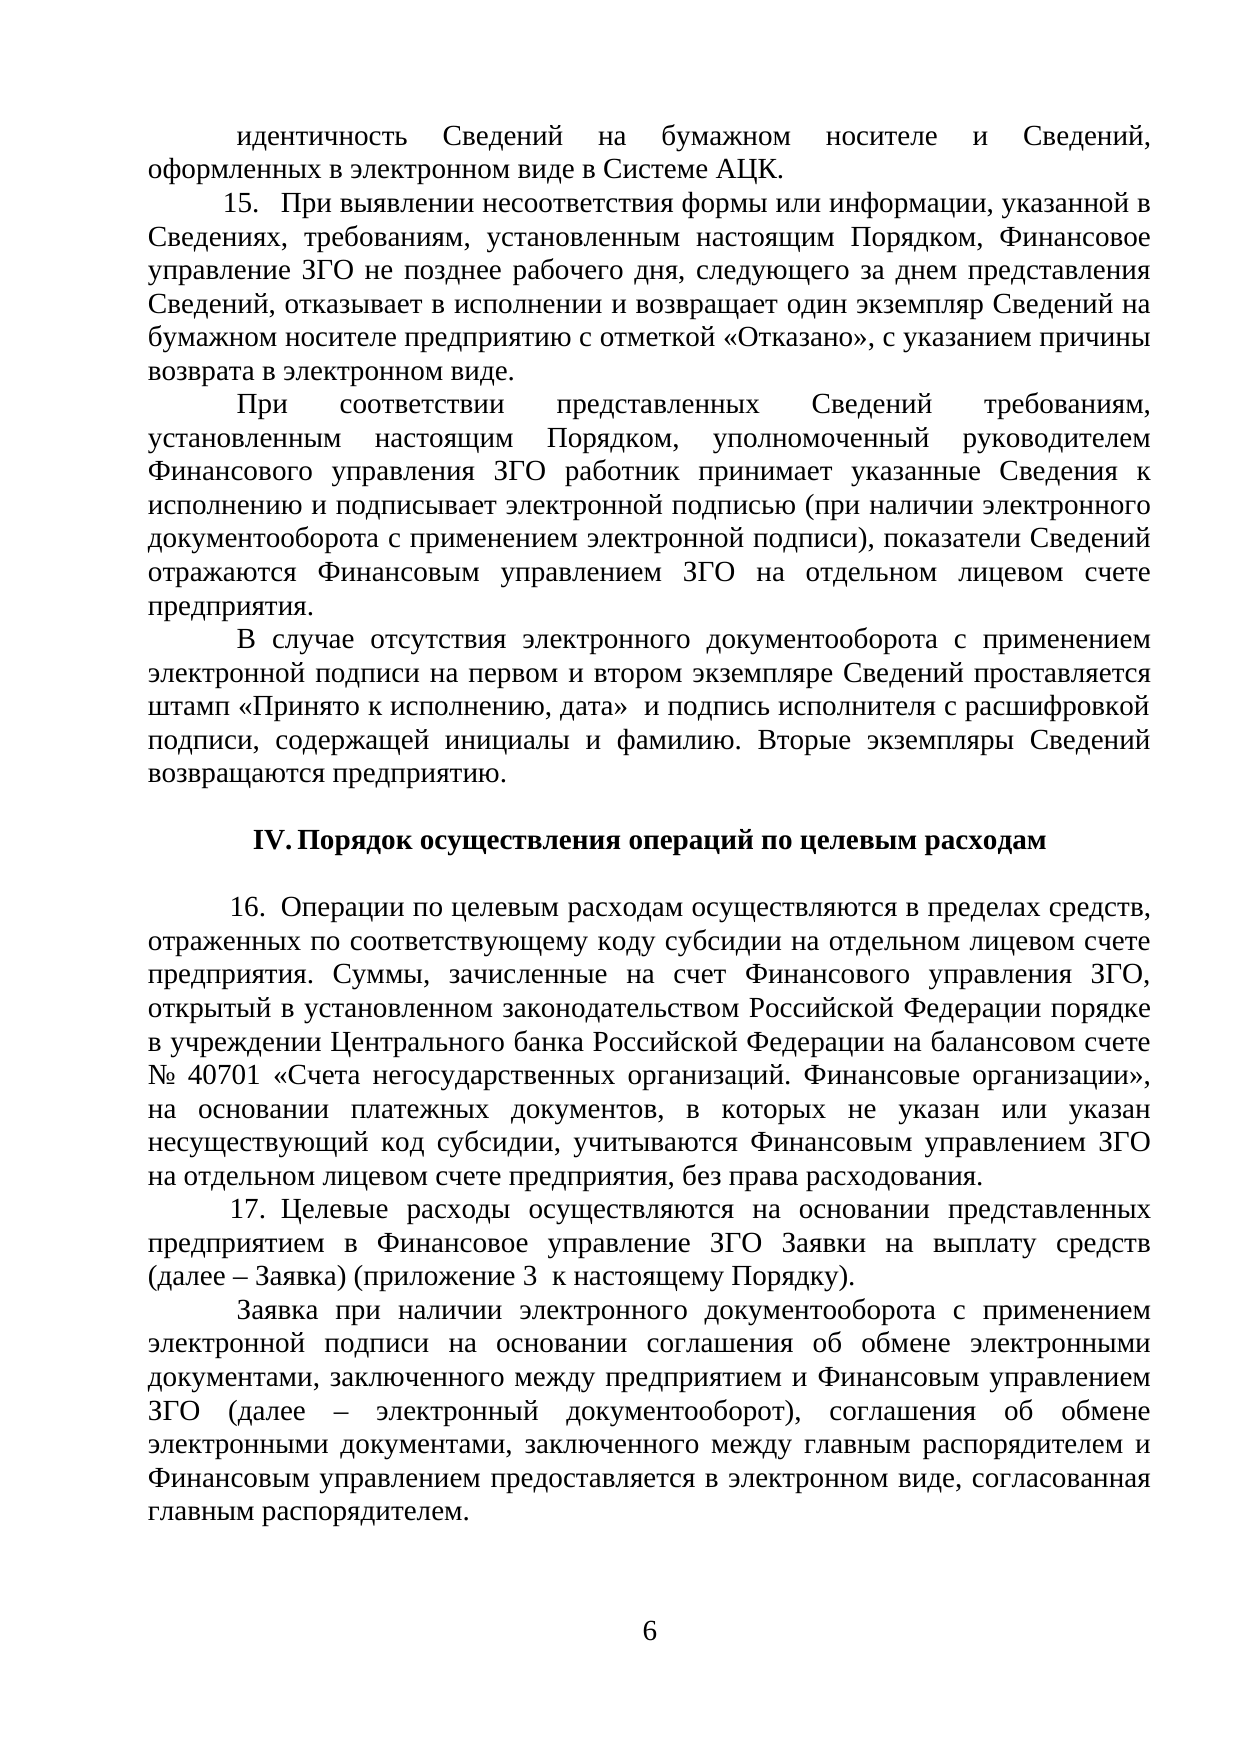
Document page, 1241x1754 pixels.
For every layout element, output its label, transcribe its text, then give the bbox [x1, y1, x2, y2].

list Целевые расходы осуществляются на основании представленных предприятием в Финансовое управление ЗГО Заявки на выплату средств (далее – Заявка) (приложение 3 к настоящему Порядку). [148, 1191, 1152, 1292]
text Заявка при наличии электронного документооборота с применением электронной подписи на основании соглашения об обмене электронными документами, заключенного между предприятием и Финансовым управлением ЗГО (далее – электронный документооборот), соглашения об обмене электронными документами, заключенного между главным распорядителем и Финансовым управлением предоставляется в электронном виде, согласованная главным распорядителем. [148, 1292, 1152, 1527]
list При выявлении несоответствия формы или информации, указанной в Сведениях, требованиям, установленным настоящим Порядком, Финансовое управление ЗГО не позднее рабочего дня, следующего за днем представления Сведений, отказывает в исполнении и возвращает один экземпляр Сведений на бумажном носителе предприятию с отметкой «Отказано», с указанием причины возврата в электронном виде. [148, 185, 1152, 386]
list В случае отсутствия электронного документооборота с применением электронной подписи на первом и втором экземпляре Сведений проставляется штамп «Принято к исполнению, дата» и подпись исполнителя с расшифровкой подписи, содержащей инициалы и фамилию. Вторые экземпляры Сведений возвращаются предприятию. [148, 621, 1152, 789]
list Порядок осуществления операций по целевым расходам [148, 822, 1152, 856]
text При соответствии представленных Сведений требованиям, установленным настоящим Порядком, уполномоченный руководителем Финансового управления ЗГО работник принимает указанные Сведения к исполнению и подписывает электронной подписью (при наличии электронного документооборота с применением электронной подписи), показатели Сведений отражаются Финансовым управлением ЗГО на отдельном лицевом счете предприятия. [148, 386, 1152, 621]
text идентичность Сведений на бумажном носителе и Сведений, оформленных в электронном виде в Системе АЦК. [148, 118, 1152, 185]
list Операции по целевым расходам осуществляются в пределах средств, отраженных по соответствующему коду субсидии на отдельном лицевом счете предприятия. Суммы, зачисленные на счет Финансового управления ЗГО, открытый в установленном законодательством Российской Федерации порядке в учреждении Центрального банка Российской Федерации на балансовом счете № 40701 «Счета негосударственных организаций. Финансовые организации», на основании платежных документов, в которых не указан или указан несуществующий код субсидии, учитываются Финансовым управлением ЗГО на отдельном лицевом счете предприятия, без права расходования. [148, 889, 1152, 1191]
